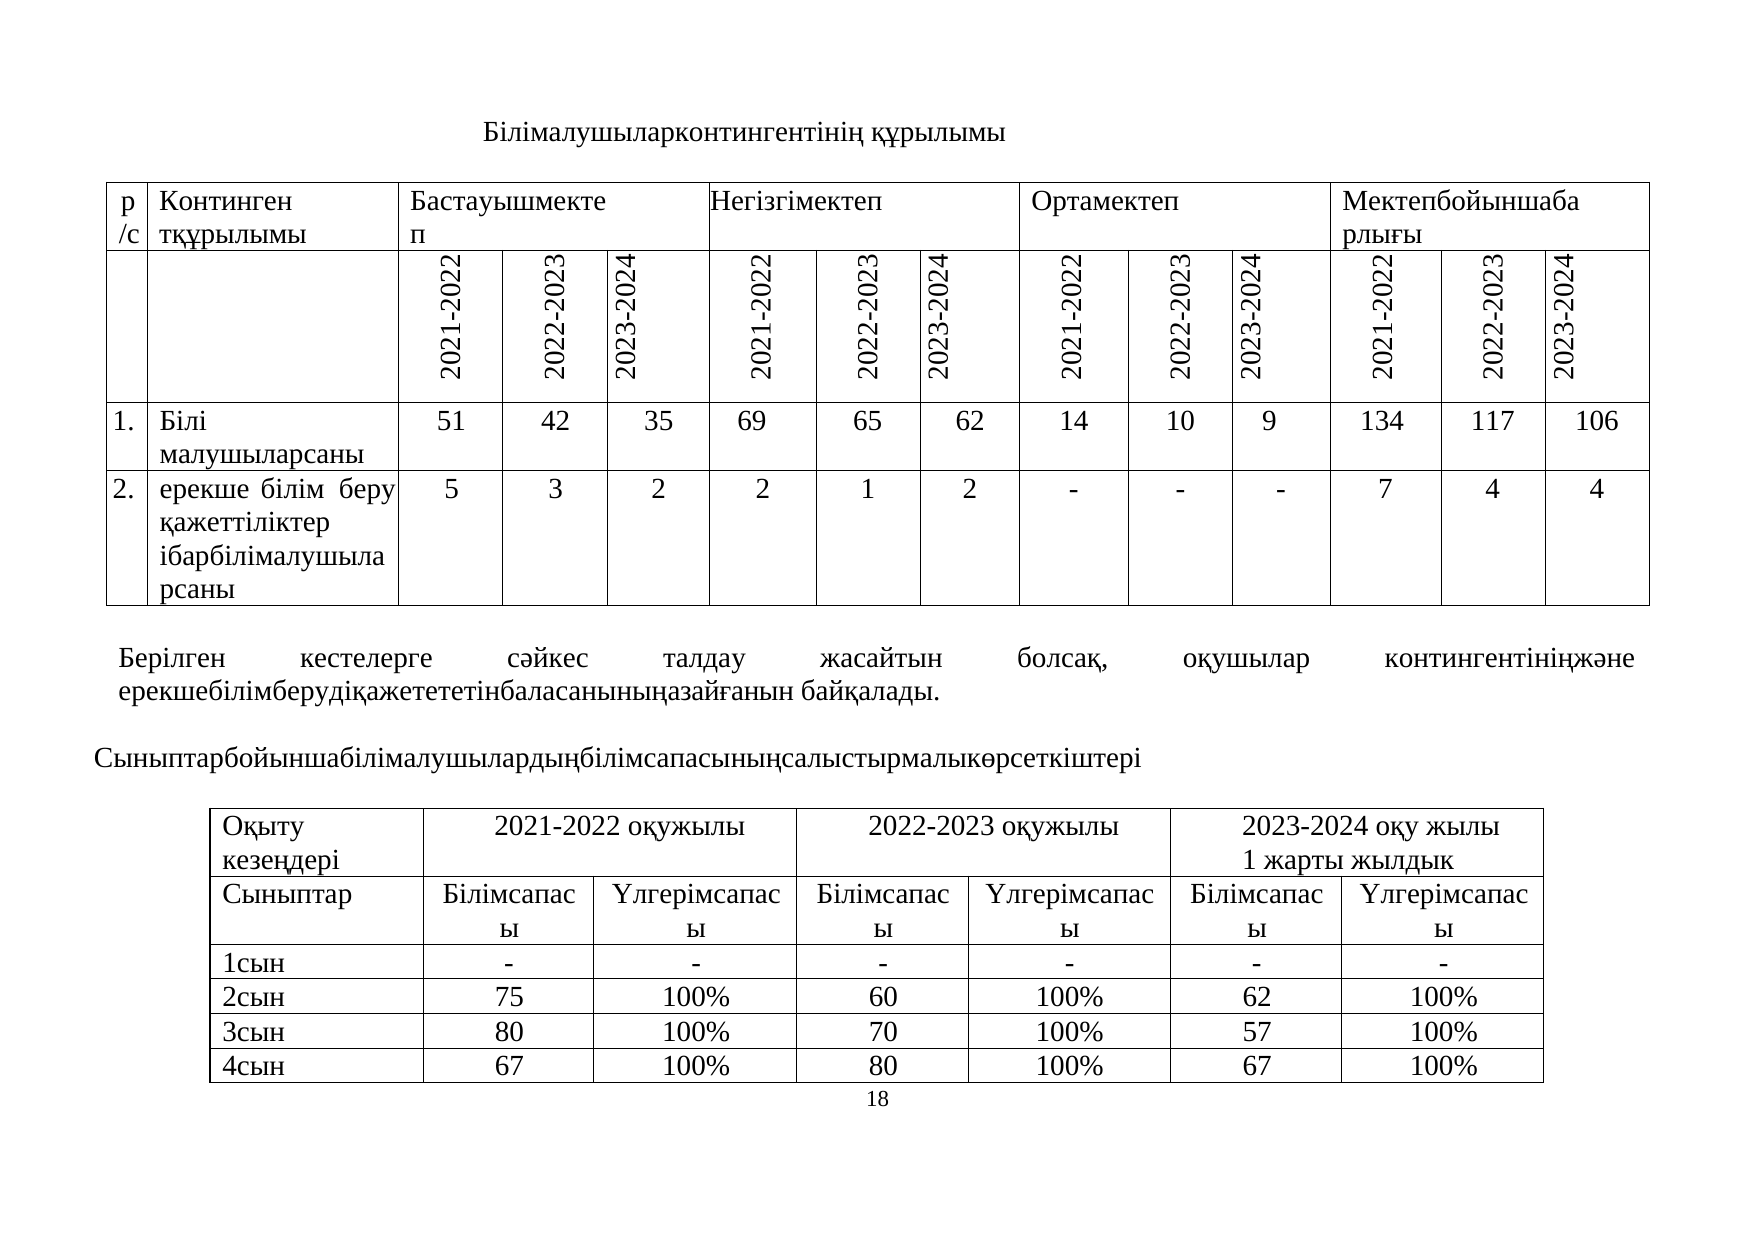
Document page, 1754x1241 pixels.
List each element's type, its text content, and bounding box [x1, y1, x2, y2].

table_cell 3сын [211, 1014, 423, 1047]
table_cell - [1342, 945, 1543, 978]
table_cell 1 [817, 471, 920, 605]
table_cell 35 [608, 403, 709, 470]
table_cell 2021-2022 [399, 251, 502, 402]
table_header Контингентқұрылымы [148, 183, 398, 250]
table_cell 62 [1171, 979, 1341, 1013]
table_header 2022-2023 оқужылы [797, 809, 1170, 876]
table_cell - [424, 945, 593, 978]
table_cell [107, 251, 147, 402]
table_cell Білімалушыларсаны [148, 403, 398, 470]
table_cell 100% [969, 1014, 1170, 1047]
table_header Оқыту кезеңдері [211, 809, 423, 876]
table_cell ерекше білім беру қажеттіліктерібарбілімалушыларсаны [148, 471, 398, 605]
table_cell 2 [710, 471, 816, 605]
table_cell 2022-2023 [817, 251, 920, 402]
table_cell 2021-2022 [1020, 251, 1128, 402]
table_cell 2023-2024 [1233, 251, 1330, 402]
table_cell 100% [1342, 1049, 1543, 1082]
table_cell 67 [1171, 1049, 1341, 1082]
table_cell 4 [1546, 471, 1649, 605]
table_cell 2022-2023 [1129, 251, 1232, 402]
table_cell - [969, 945, 1170, 978]
table_cell 2022-2023 [1442, 251, 1545, 402]
table_cell 117 [1442, 403, 1545, 470]
table_cell 2021-2022 [1331, 251, 1441, 402]
table_cell Үлгерімсапасы [969, 877, 1170, 944]
table_cell 7 [1331, 471, 1441, 605]
table_cell - [1129, 471, 1232, 605]
table_header Бастауышмектеп [399, 183, 709, 250]
table_header 2021-2022 оқужылы [424, 809, 796, 876]
table_cell 4сын [211, 1049, 423, 1082]
table_cell 1. [107, 403, 147, 470]
table_cell [148, 251, 398, 402]
table_cell 100% [594, 979, 796, 1013]
table_cell Үлгерімсапасы [594, 877, 796, 944]
table_cell Білімсапасы [1171, 877, 1341, 944]
table_cell 65 [817, 403, 920, 470]
table_cell - [1233, 471, 1330, 605]
table_cell 100% [969, 979, 1170, 1013]
table_cell Сыныптар [211, 877, 423, 944]
table_cell 100% [594, 1049, 796, 1082]
table_cell - [1020, 471, 1128, 605]
table_header Мектепбойыншабарлығы [1331, 183, 1649, 250]
table_cell 2023-2024 [1546, 251, 1649, 402]
table_cell 2021-2022 [710, 251, 816, 402]
table_cell 67 [424, 1049, 593, 1082]
table_cell 2. [107, 471, 147, 605]
text Берілген кестелерге сәйкес талдау жасайтын болсақ, оқушылар контингентініңжәне ерекшебілімберудіқажетететінбаласаныныңазайғанын байқалады. [118, 640, 1636, 707]
table_cell Білімсапасы [797, 877, 968, 944]
table_cell Білімсапасы [424, 877, 593, 944]
table_cell 80 [424, 1014, 593, 1047]
table_cell 2 [921, 471, 1019, 605]
table_cell 69 [710, 403, 816, 470]
table_cell 106 [1546, 403, 1649, 470]
table_cell - [797, 945, 968, 978]
table_cell 57 [1171, 1014, 1341, 1047]
table_cell 2 [608, 471, 709, 605]
table_cell 70 [797, 1014, 968, 1047]
table_cell 62 [921, 403, 1019, 470]
table_cell 60 [797, 979, 968, 1013]
table_cell 100% [594, 1014, 796, 1047]
table_header р /с [107, 183, 147, 250]
table_header 2023-2024 оқу жылы 1 жарты жылдык [1171, 809, 1543, 876]
table_cell 42 [503, 403, 607, 470]
text Сыныптарбойыншабілімалушылардыңбілімсапасыныңсалыстырмалыкөрсеткіштері [94, 740, 1394, 774]
text Білімалушыларконтингентінің құрылымы [94, 114, 1395, 148]
table_cell 9 [1233, 403, 1330, 470]
table_cell - [594, 945, 796, 978]
table_cell 100% [969, 1049, 1170, 1082]
table_cell 2023-2024 [921, 251, 1019, 402]
table_cell 2сын [211, 979, 423, 1013]
table_cell 80 [797, 1049, 968, 1082]
table_cell 100% [1342, 1014, 1543, 1047]
table_cell 75 [424, 979, 593, 1013]
table_cell 14 [1020, 403, 1128, 470]
table_cell 4 [1442, 471, 1545, 605]
table_header Негізгімектеп [710, 183, 1019, 250]
table_cell Үлгерімсапасы [1342, 877, 1543, 944]
table_cell 1сын [211, 945, 423, 978]
table_cell 2023-2024 [608, 251, 709, 402]
table_cell 10 [1129, 403, 1232, 470]
table_cell 51 [399, 403, 502, 470]
table_cell 134 [1331, 403, 1441, 470]
table_cell 100% [1342, 979, 1543, 1013]
table_header Ортамектеп [1020, 183, 1330, 250]
table_cell - [1171, 945, 1341, 978]
table_cell 2022-2023 [503, 251, 607, 402]
table_cell 5 [399, 471, 502, 605]
table_cell 3 [503, 471, 607, 605]
